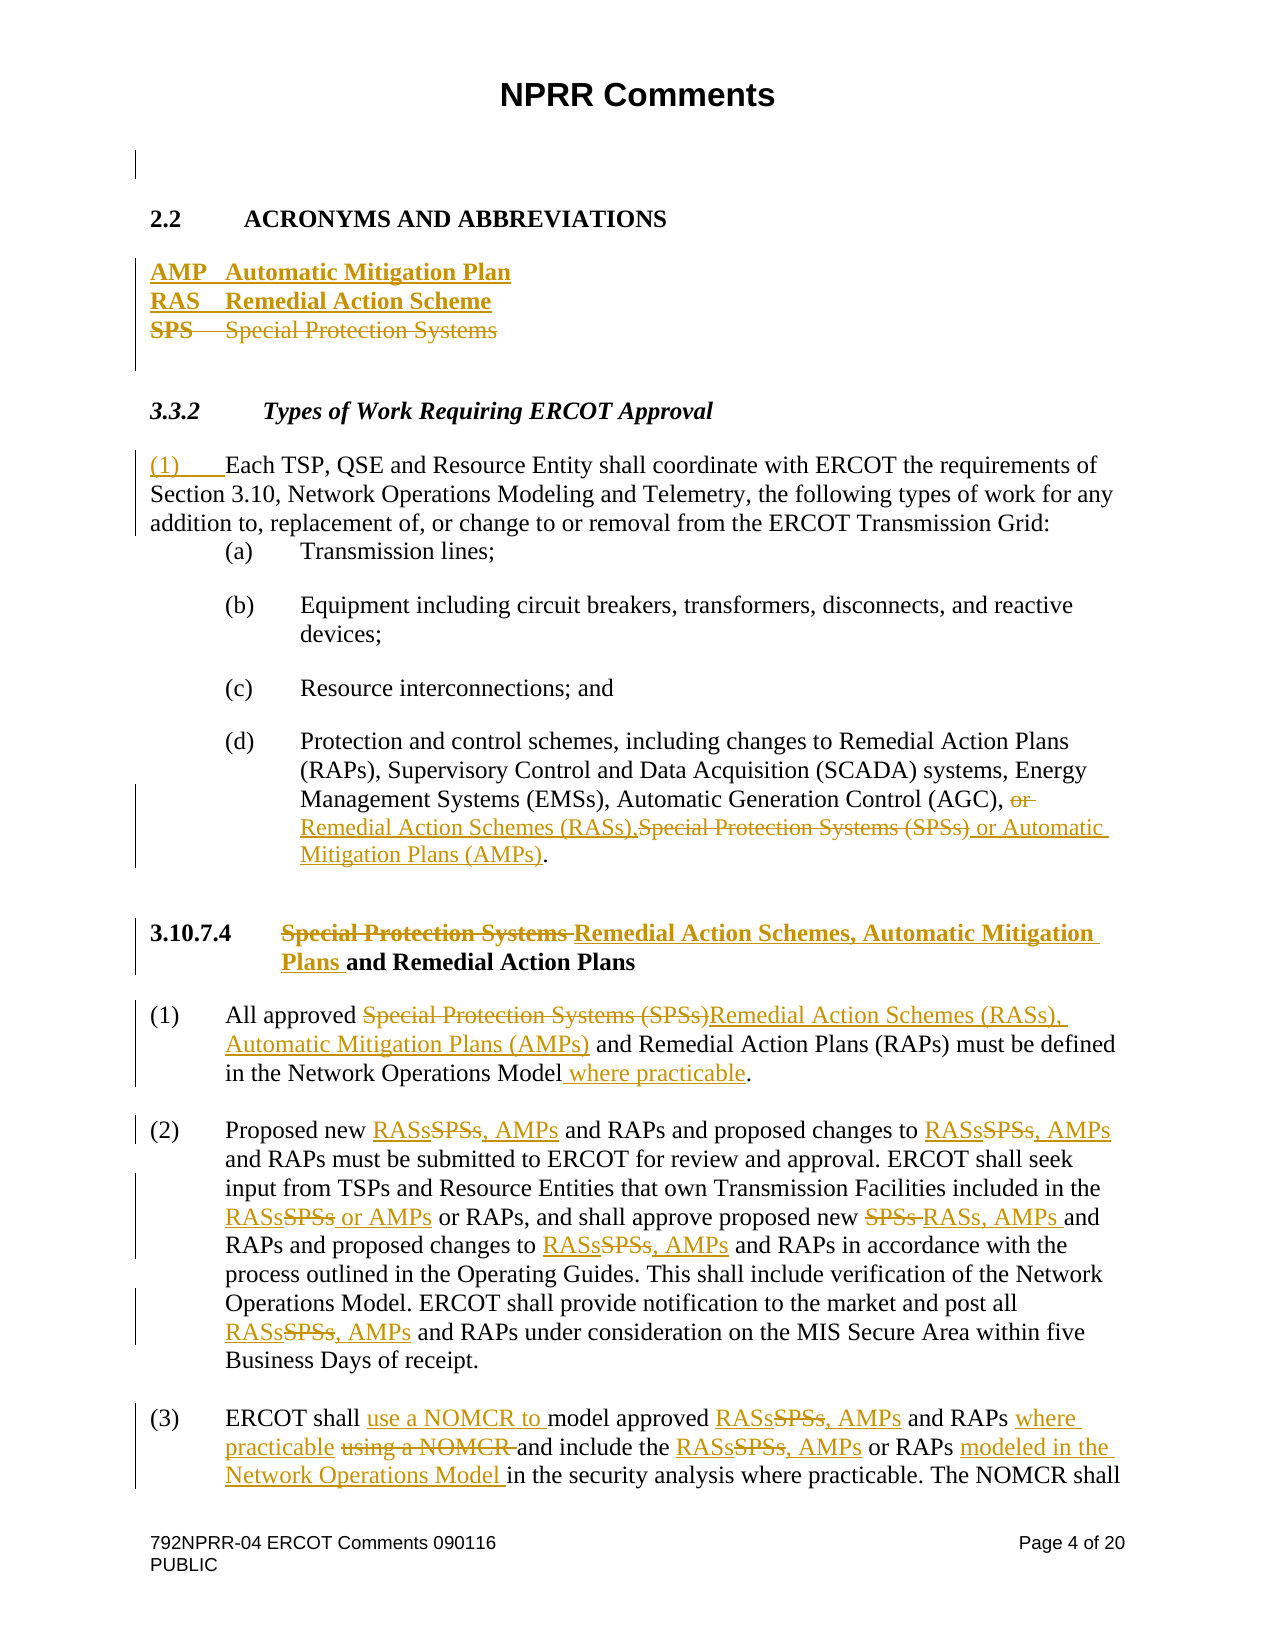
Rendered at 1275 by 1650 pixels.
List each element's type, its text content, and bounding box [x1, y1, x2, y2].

text 3.3.2 Types of Work Requiring ERCOT Approval [150, 396, 1125, 425]
text (1) All approved and Remedial Action Plans (RAPs) must be defined in the Network Operations Model. [150, 1000, 1125, 1087]
text Each TSP, QSE and Resource Entity shall coordinate with ERCOT the requirements of Section 3.10, Network Operations Modeling and Telemetry, the following types of work for any addition to, replacement of, or change to or removal from the ERCOT Transmission Grid: [150, 450, 1125, 536]
text (d) Protection and control schemes, including changes to Remedial Action Plans (RAPs), Supervisory Control and Data Acquisition (SCADA) systems, Energy Management Systems (EMSs), Automatic Generation Control (AGC), . [225, 726, 1125, 868]
text 3.10.7.4 and Remedial Action Plans [150, 918, 1125, 975]
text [150, 1403, 1125, 1489]
text (b) Equipment including circuit breakers, transformers, disconnects, and reactive devices; [225, 590, 1125, 648]
text (a) Transmission lines; [225, 536, 1125, 565]
text 2.2 ACRONYMS AND ABBREVIATIONS [150, 204, 1125, 232]
text (2) Proposed new and RAPs and proposed changes to and RAPs must be submitted to ERCOT for review and approval. ERCOT shall seek input from TSPs and Resource Entities that own Transmission Facilities included in the or RAPs, and shall approve proposed new and RAPs and proposed changes to and RAPs in accordance with the process outlined in the Operating Guides. This shall include verification of the Network Operations Model. ERCOT shall provide notification to the market and post all and RAPs under consideration on the MIS Secure Area within five Business Days of receipt. [150, 1115, 1125, 1374]
text (c) Resource interconnections; and [225, 673, 1125, 701]
